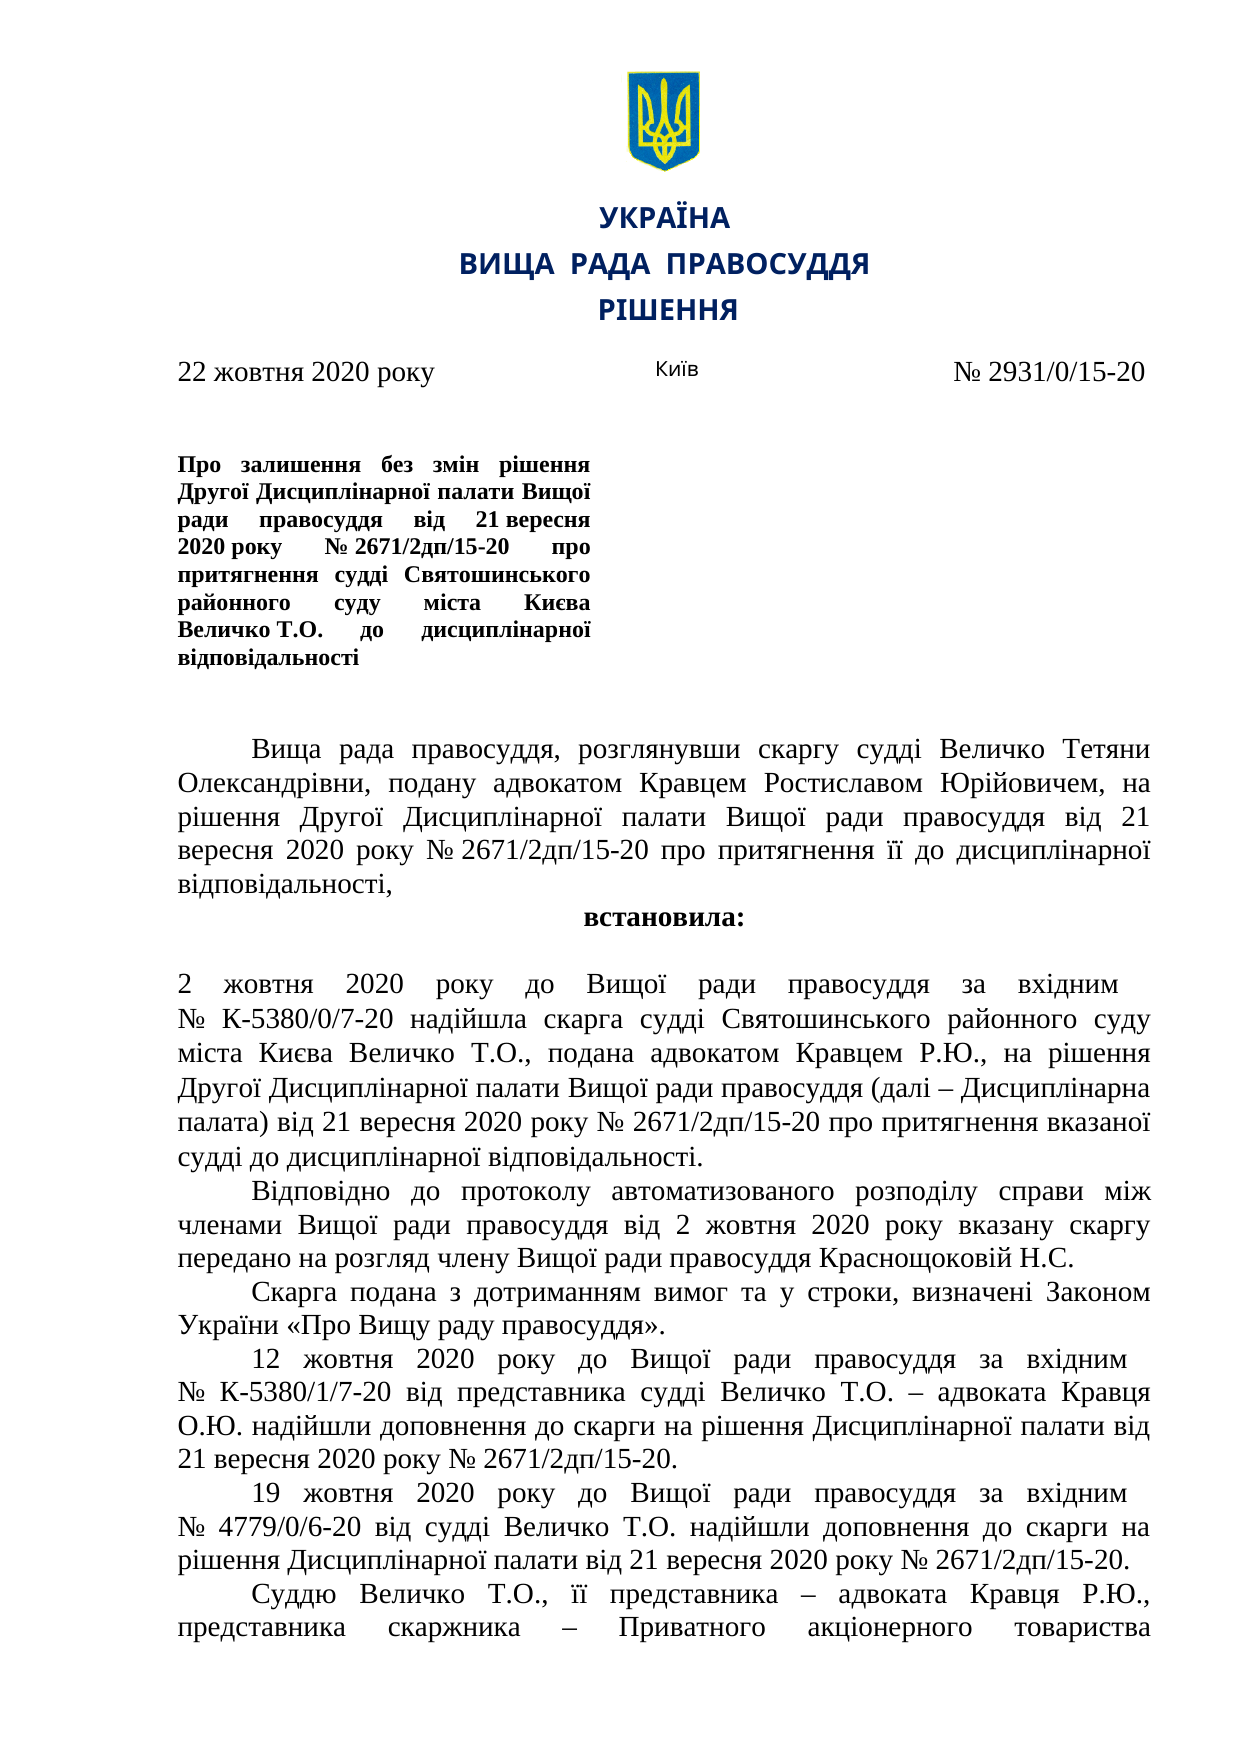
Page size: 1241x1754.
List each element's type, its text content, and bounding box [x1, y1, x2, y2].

text ВИЩА РАДА ПРАВОСУДДЯ [177, 243, 1152, 283]
picture [621, 66, 708, 179]
table_header Київ [499, 354, 854, 387]
table_header № 2931/0/15-20 [854, 354, 1240, 387]
text РІШЕННЯ [177, 289, 1152, 329]
table_header Про залишення без змін рішення Другої Дисциплінарної палати Вищої ради правосуддя від 21 вересня 2020 року № 2671/2дп/15-20 про притягнення судді Святошинського районного суду міста Києва Величко Т.О. до дисциплінарної відповідальності [166, 421, 591, 698]
text Відповідно до протоколу автоматизованого розподілу справи між членами Вищої ради правосуддя від 2 жовтня 2020 року вказану скаргу передано на розгляд члену Вищої ради правосуддя Краснощоковій Н.С. [177, 1173, 1152, 1274]
text Скарга подана з дотриманням вимог та у строки, визначені Законом України «Про Вищу раду правосуддя». [177, 1274, 1152, 1341]
text 2 жовтня 2020 року до Вищої ради правосуддя за вхідним № К-5380/0/7-20 надійшла скарга судді Святошинського районного суду міста Києва Величко Т.О., подана адвокатом Кравцем Р.Ю., на рішення Другої Дисциплінарної палати Вищої ради правосуддя (далі – Дисциплінарна палата) від 21 вересня 2020 року № 2671/2дп/15-20 про притягнення вказаної судді до дисциплінарної відповідальності. [177, 966, 1152, 1172]
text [177, 1576, 1152, 1643]
table_header 22 жовтня 2020 року [166, 354, 499, 387]
text 19 жовтня 2020 року до Вищої ради правосуддя за вхідним № 4779/0/6-20 від судді Величко Т.О. надійшли доповнення до скарги на рішення Дисциплінарної палати від 21 вересня 2020 року № 2671/2дп/15-20. [177, 1475, 1152, 1576]
text 12 жовтня 2020 року до Вищої ради правосуддя за вхідним № К-5380/1/7-20 від представника судді Величко Т.О. – адвоката Кравця О.Ю. надійшли доповнення до скарги на рішення Дисциплінарної палати від 21 вересня 2020 року № 2671/2дп/15-20. [177, 1341, 1152, 1475]
text встановила: [177, 899, 1152, 933]
text УКРАЇНА [177, 197, 1152, 237]
text Вища рада правосуддя, розглянувши скаргу судді Величко Тетяни Олександрівни, подану адвокатом Кравцем Ростиславом Юрійовичем, на рішення Другої Дисциплінарної палати Вищої ради правосуддя від 21 вересня 2020 року № 2671/2дп/15-20 про притягнення її до дисциплінарної відповідальності, [177, 732, 1152, 899]
